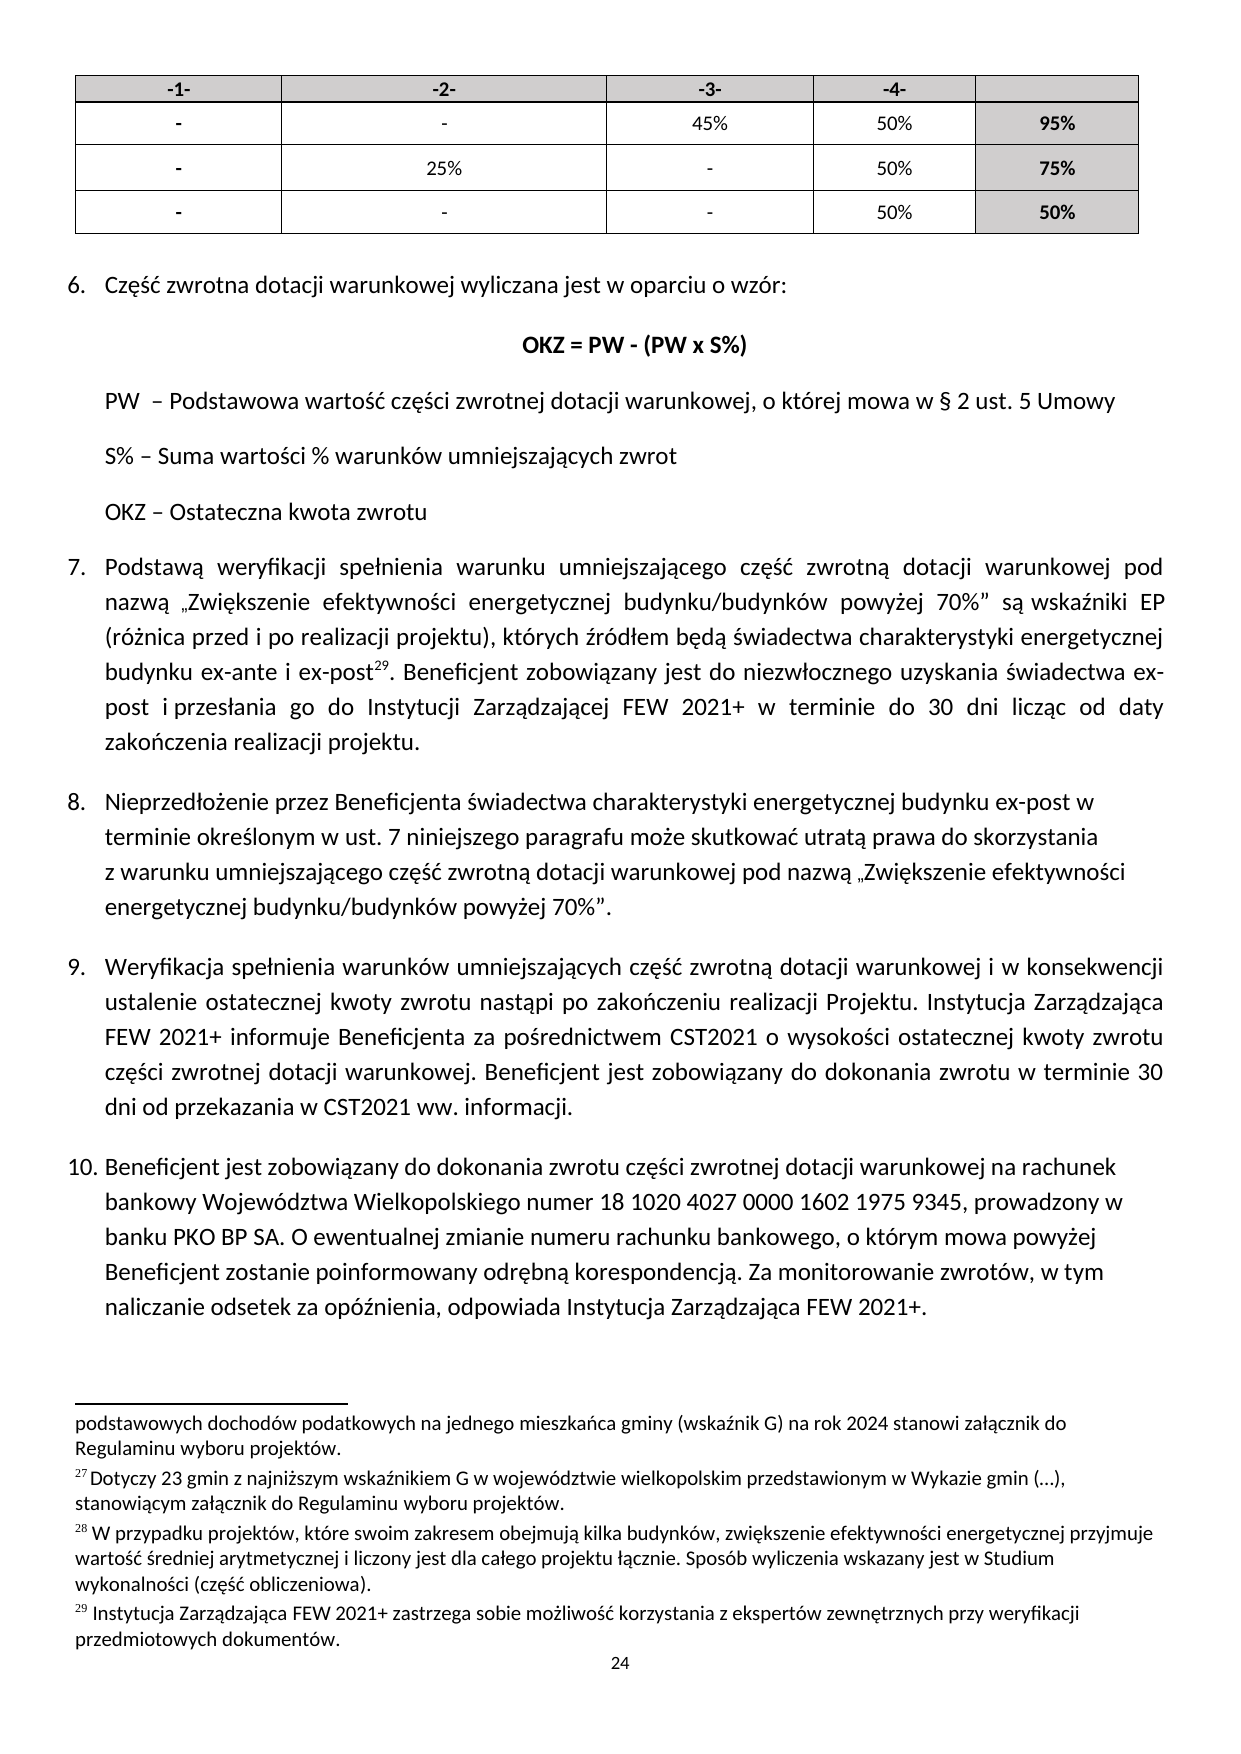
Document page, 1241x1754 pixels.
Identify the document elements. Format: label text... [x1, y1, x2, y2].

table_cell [76, 76, 281, 101]
table_cell 75% [976, 145, 1138, 190]
table_cell - [76, 191, 281, 233]
table_cell - [607, 145, 813, 190]
table_cell 45% [607, 103, 813, 144]
table_cell - [76, 145, 281, 190]
list Beneficjent jest zobowiązany do dokonania zwrotu części zwrotnej dotacji warunkowej na rachunek bankowy Województwa Wielkopolskiego numer 18 1020 4027 0000 1602 1975 9345, prowadzony w banku PKO BP SA. O ewentualnej zmianie numeru rachunku bankowego, o którym mowa powyżej Beneficjent zostanie poinformowany odrębną korespondencją. Za monitorowanie zwrotów, w tym naliczanie odsetek za opóźnienia, odpowiada Instytucja Zarządzająca FEW 2021+. [67, 1151, 1165, 1322]
table_cell 50% [814, 145, 975, 190]
list Podstawą weryfikacji spełnienia warunku umniejszającego część zwrotną dotacji warunkowej pod nazwą „Zwiększenie efektywności energetycznej budynku/budynków powyżej 70%” są wskaźniki EP (różnica przed i po realizacji projektu), których źródłem będą świadectwa charakterystyki energetycznej budynku ex-ante i ex-post. Beneficjent zobowiązany jest do niezwłocznego uzyskania świadectwa ex-post i przesłania go do Instytucji Zarządzającej FEW 2021+ w terminie do 30 dni licząc od daty zakończenia realizacji projektu. [67, 551, 1165, 757]
table_cell 50% [814, 103, 975, 144]
table_cell 50% [814, 191, 975, 233]
list PW – Podstawowa wartość części zwrotnej dotacji warunkowej, o której mowa w § 2 ust. 5 Umowy [104, 385, 1165, 415]
list Część zwrotna dotacji warunkowej wyliczana jest w oparciu o wzór: [67, 269, 1165, 300]
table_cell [814, 76, 975, 101]
list OKZ – Ostateczna kwota zwrotu [104, 496, 1165, 526]
table_cell - [282, 191, 606, 233]
table_cell 25% [282, 145, 606, 190]
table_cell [607, 76, 813, 101]
list OKZ = PW - (PW x S%) [104, 329, 1165, 360]
list S% – Suma wartości % warunków umniejszających zwrot [104, 440, 1165, 471]
table_cell - [282, 103, 606, 144]
table_cell 95% [976, 103, 1138, 144]
list Nieprzedłożenie przez Beneficjenta świadectwa charakterystyki energetycznej budynku ex-post w terminie określonym w ust. 7 niniejszego paragrafu może skutkować utratą prawa do skorzystania z warunku umniejszającego część zwrotną dotacji warunkowej pod nazwą „Zwiększenie efektywności energetycznej budynku/budynków powyżej 70%”. [67, 786, 1165, 922]
table_cell - [607, 191, 813, 233]
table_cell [282, 76, 606, 101]
table_cell 50% [976, 191, 1138, 233]
table_cell - [76, 103, 281, 144]
list Weryfikacja spełnienia warunków umniejszających część zwrotną dotacji warunkowej i w konsekwencji ustalenie ostatecznej kwoty zwrotu nastąpi po zakończeniu realizacji Projektu. Instytucja Zarządzająca FEW 2021+ informuje Beneficjenta za pośrednictwem CST2021 o wysokości ostatecznej kwoty zwrotu części zwrotnej dotacji warunkowej. Beneficjent jest zobowiązany do dokonania zwrotu w terminie 30 dni od przekazania w CST2021 ww. informacji. [67, 951, 1165, 1122]
